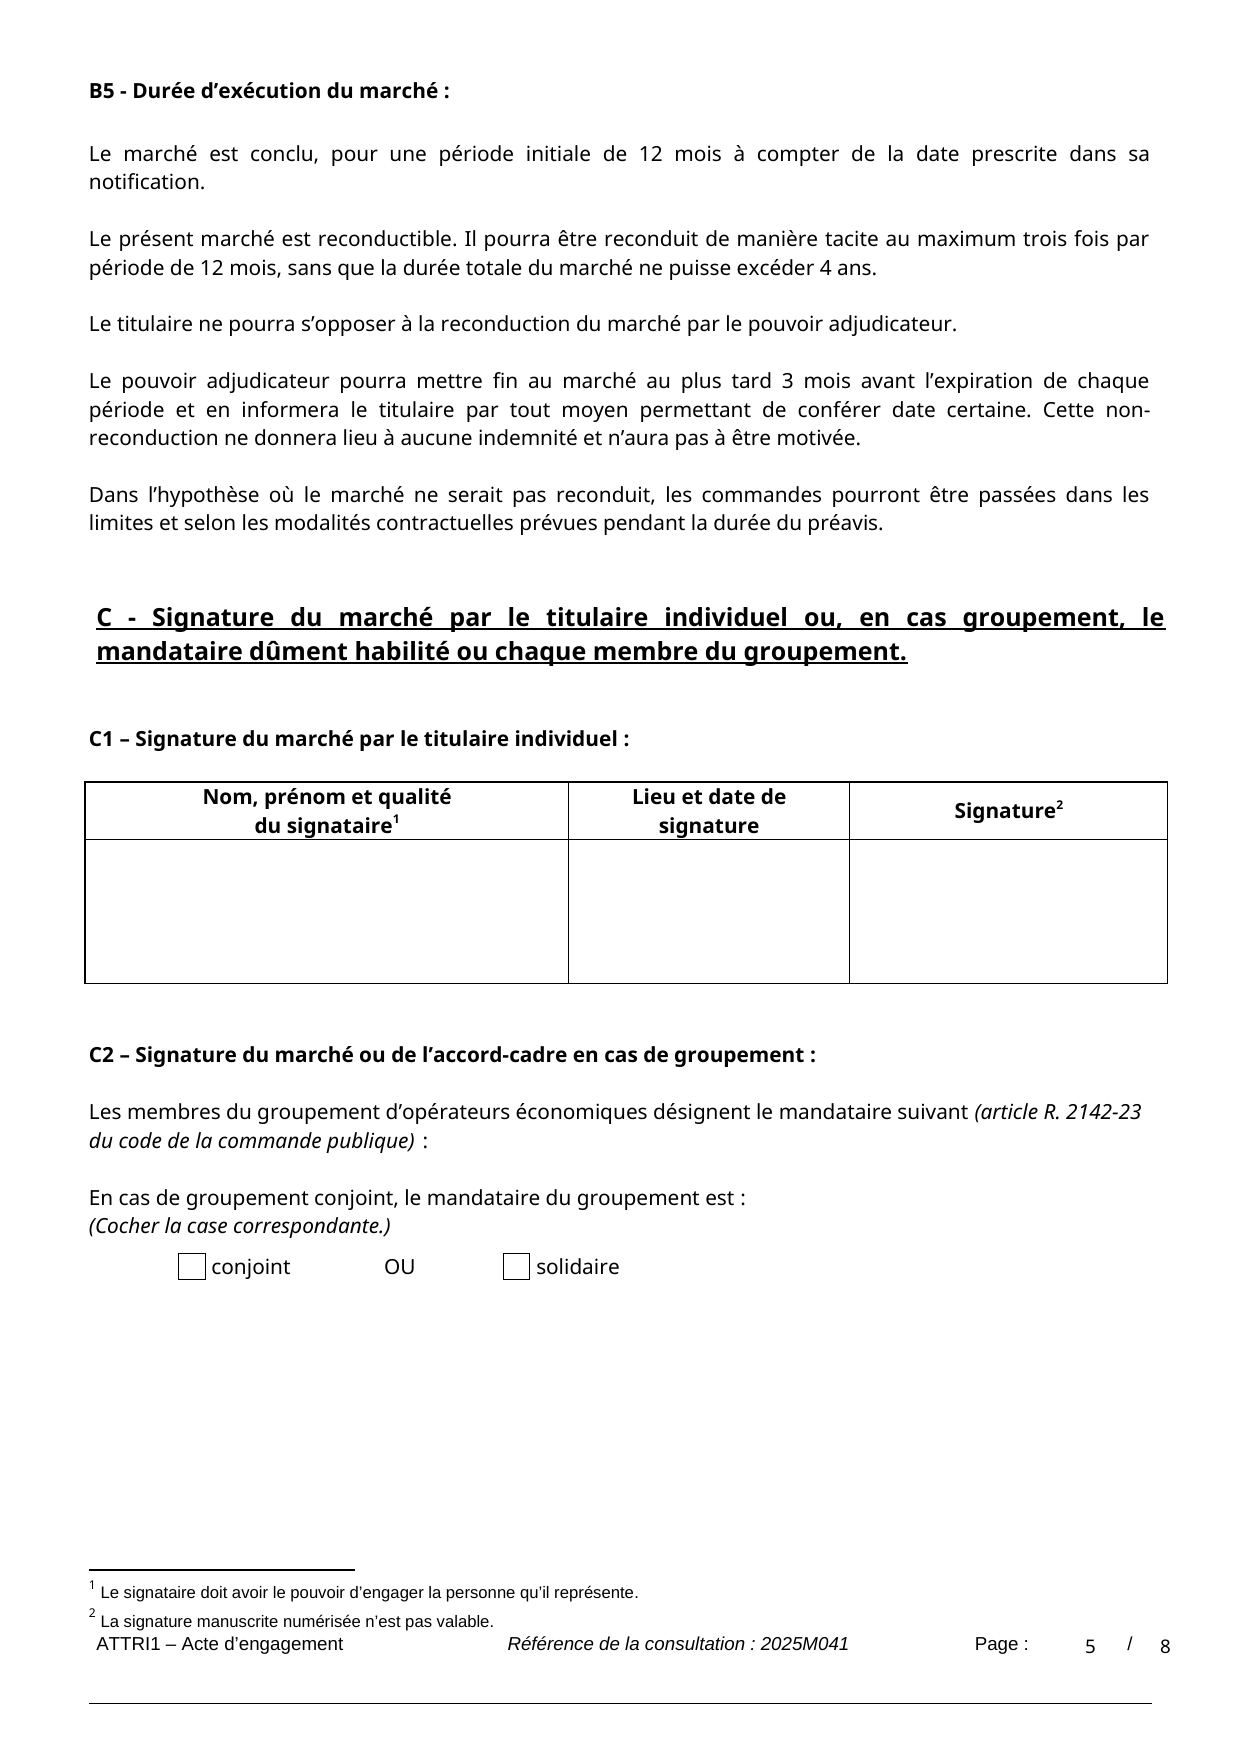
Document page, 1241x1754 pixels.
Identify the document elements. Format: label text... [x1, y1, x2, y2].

table_header C - Signature du marché par le titulaire individuel ou, en cas groupement, le mandataire dûment habilité ou chaque membre du groupement. [89, 565, 1174, 668]
text Dans l’hypothèse où le marché ne serait pas reconduit, les commandes pourront être passées dans les limites et selon les modalités contractuelles prévues pendant la durée du préavis. [89, 480, 1152, 537]
table_header Nom, prénom et qualité du signataire [86, 783, 568, 839]
text Le pouvoir adjudicateur pourra mettre fin au marché au plus tard 3 mois avant l’expiration de chaque période et en informera le titulaire par tout moyen permettant de conférer date certaine. Cette non-reconduction ne donnera lieu à aucune indemnité et n’aura pas à être motivée. [89, 366, 1152, 452]
text Le marché est conclu, pour une période initiale de 12 mois à compter de la date prescrite dans sa notification. [89, 139, 1152, 196]
text C2 – Signature du marché ou de l’accord-cadre en cas de groupement : [89, 1040, 1152, 1069]
subtitle B5 - Durée d’exécution du marché : [89, 76, 1152, 104]
text C1 – Signature du marché par le titulaire individuel : [89, 724, 1152, 753]
text En cas de groupement conjoint, le mandataire du groupement est : [89, 1183, 1152, 1211]
text Les membres du groupement d’opérateurs économiques désignent le mandataire suivant (article R. 2142-23 du code de la commande publique) : [89, 1097, 1152, 1154]
table_header Lieu et date de signature [569, 783, 849, 839]
text conjoint OU solidaire [89, 1252, 1152, 1280]
table_cell [569, 840, 849, 982]
table_header Signature [850, 783, 1167, 839]
table_cell [86, 840, 568, 982]
text (Cocher la case correspondante.) [89, 1211, 1152, 1239]
table_cell [850, 840, 1167, 982]
text Le titulaire ne pourra s’opposer à la reconduction du marché par le pouvoir adjudicateur. [89, 309, 1152, 338]
text Le présent marché est reconductible. Il pourra être reconduit de manière tacite au maximum trois fois par période de 12 mois, sans que la durée totale du marché ne puisse excéder 4 ans. [89, 224, 1152, 281]
